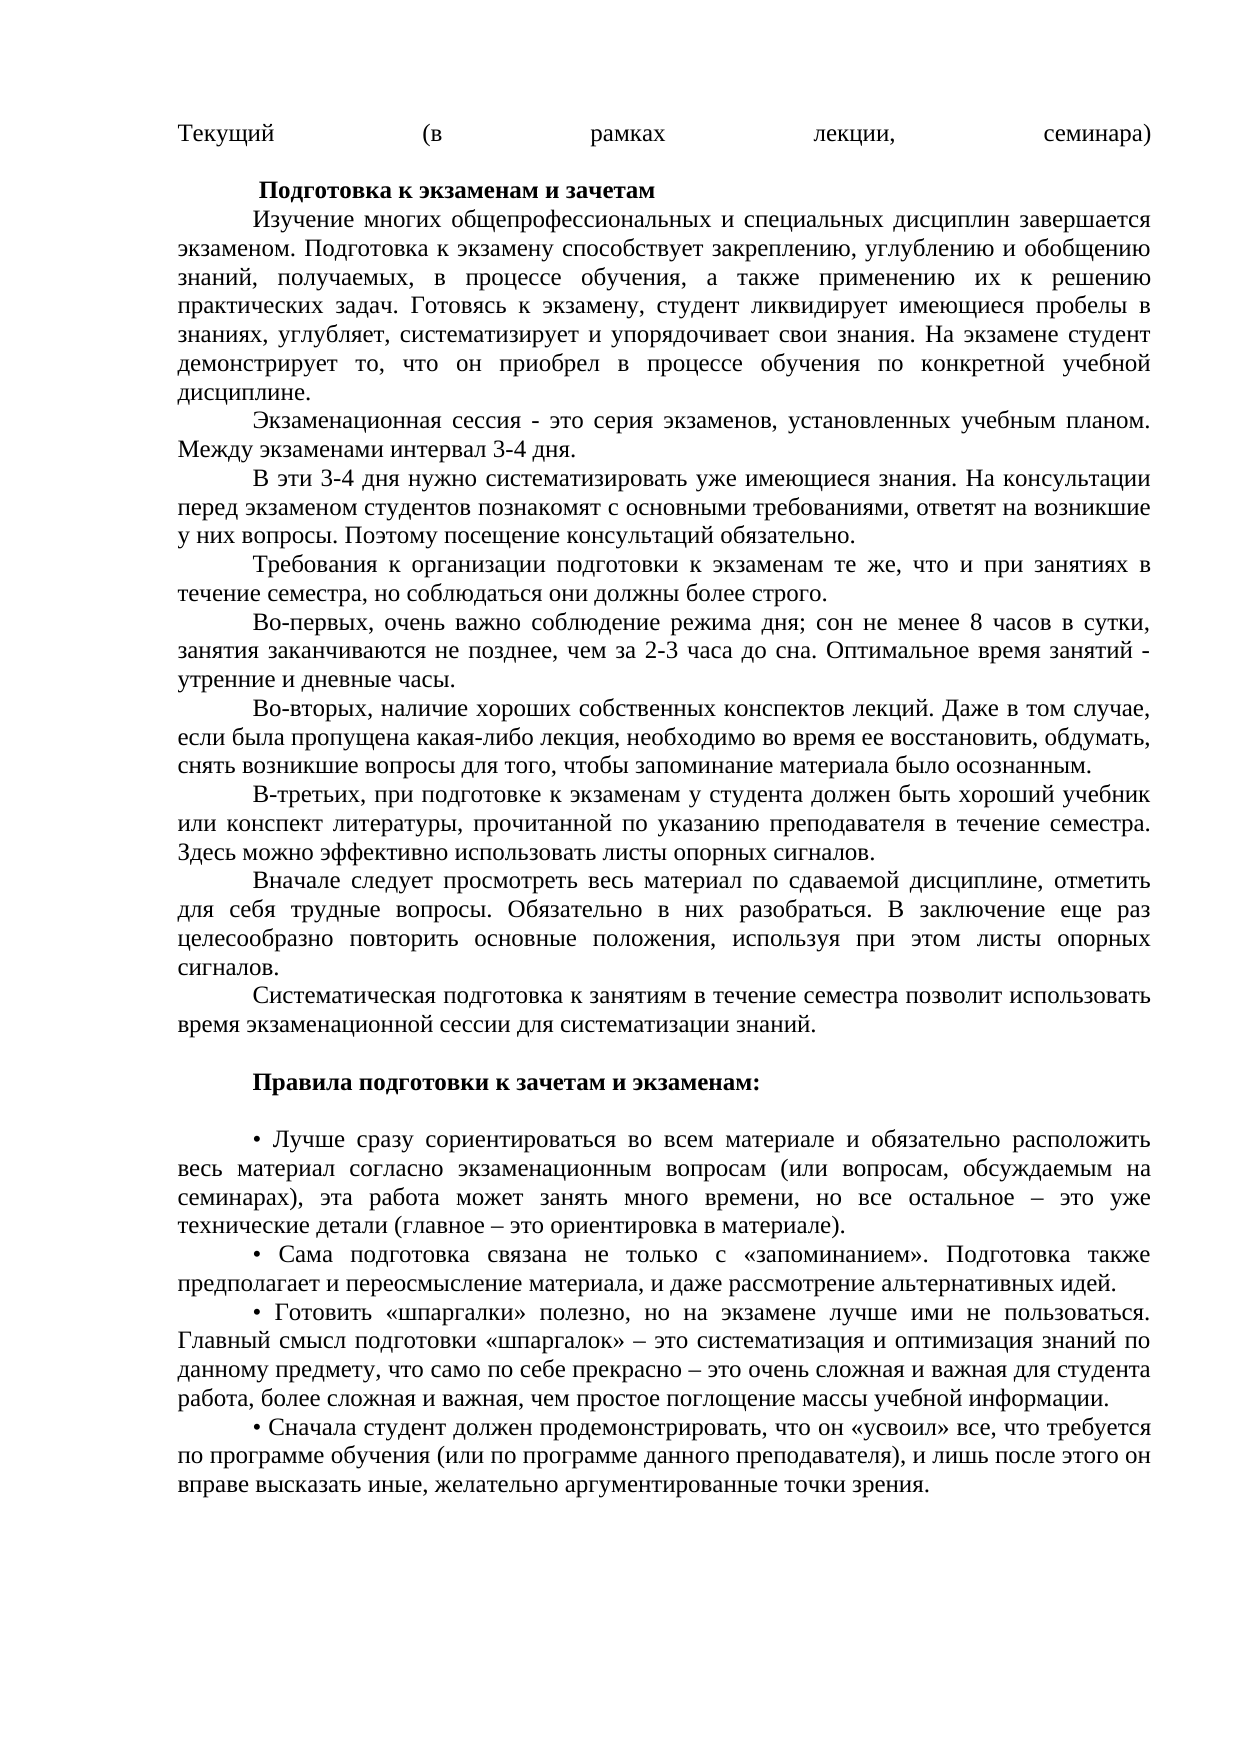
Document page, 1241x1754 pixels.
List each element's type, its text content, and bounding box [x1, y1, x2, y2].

text Вначале следует просмотреть весь материал по сдаваемой дисциплине, отметить для себя трудные вопросы. Обязательно в них разобраться. В заключение еще раз целесообразно повторить основные положения, используя при этом листы опорных сигналов. [177, 866, 1152, 981]
text Во-вторых, наличие хороших собственных конспектов лекций. Даже в том случае, если была пропущена какая-либо лекция, необходимо во время ее восстановить, обдумать, снять возникшие вопросы для того, чтобы запоминание материала было осознанным. [177, 693, 1152, 779]
text Систематическая подготовка к занятиям в течение семестра позволит использовать время экзаменационной сессии для систематизации знаний. [177, 981, 1152, 1038]
text Экзаменационная сессия - это серия экзаменов, установленных учебным планом. Между экзаменами интервал 3-4 дня. [177, 406, 1152, 463]
text • Готовить «шпаргалки» полезно, но на экзамене лучше ими не пользоваться. Главный смысл подготовки «шпаргалок» – это систематизация и оптимизация знаний по данному предмету, что само по себе прекрасно – это очень сложная и важная для студента работа, более сложная и важная, чем простое поглощение массы учебной информации. [177, 1297, 1152, 1412]
text • Сама подготовка связана не только с «запоминанием». Подготовка также предполагает и переосмысление материала, и даже рассмотрение альтернативных идей. [177, 1239, 1152, 1297]
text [177, 118, 1152, 176]
text Правила подготовки к зачетам и экзаменам: [177, 1067, 1152, 1096]
text В эти 3-4 дня нужно систематизировать уже имеющиеся знания. На консультации перед экзаменом студентов познакомят с основными требованиями, ответят на возникшие у них вопросы. Поэтому посещение консультаций обязательно. [177, 463, 1152, 549]
text В-третьих, при подготовке к экзаменам у студента должен быть хороший учебник или конспект литературы, прочитанной по указанию преподавателя в течение семестра. Здесь можно эффективно использовать листы опорных сигналов. [177, 779, 1152, 866]
text Изучение многих общепрофессиональных и специальных дисциплин завершается экзаменом. Подготовка к экзамену способствует закреплению, углублению и обобщению знаний, получаемых, в процессе обучения, а также применению их к решению практических задач. Готовясь к экзамену, студент ликвидирует имеющиеся пробелы в знаниях, углубляет, систематизирует и упорядочивает свои знания. На экзамене студент демонстрирует то, что он приобрел в процессе обучения по конкретной учебной дисциплине. [177, 204, 1152, 406]
text • Лучше сразу сориентироваться во всем материале и обязательно расположить весь материал согласно экзаменационным вопросам (или вопросам, обсуждаемым на семинарах), эта работа может занять много времени, но все остальное – это уже технические детали (главное – это ориентировка в материале). [177, 1124, 1152, 1239]
text Требования к организации подготовки к экзаменам те же, что и при занятиях в течение семестра, но соблюдаться они должны более строго. [177, 549, 1152, 607]
text • Сначала студент должен продемонстрировать, что он «усвоил» все, что требуется по программе обучения (или по программе данного преподавателя), и лишь после этого он вправе высказать иные, желательно аргументированные точки зрения. [177, 1412, 1152, 1498]
text Во-первых, очень важно соблюдение режима дня; сон не менее 8 часов в сутки, занятия заканчиваются не позднее, чем за 2-3 часа до сна. Оптимальное время занятий - утренние и дневные часы. [177, 607, 1152, 693]
text Подготовка к экзаменам и зачетам [177, 176, 1152, 204]
